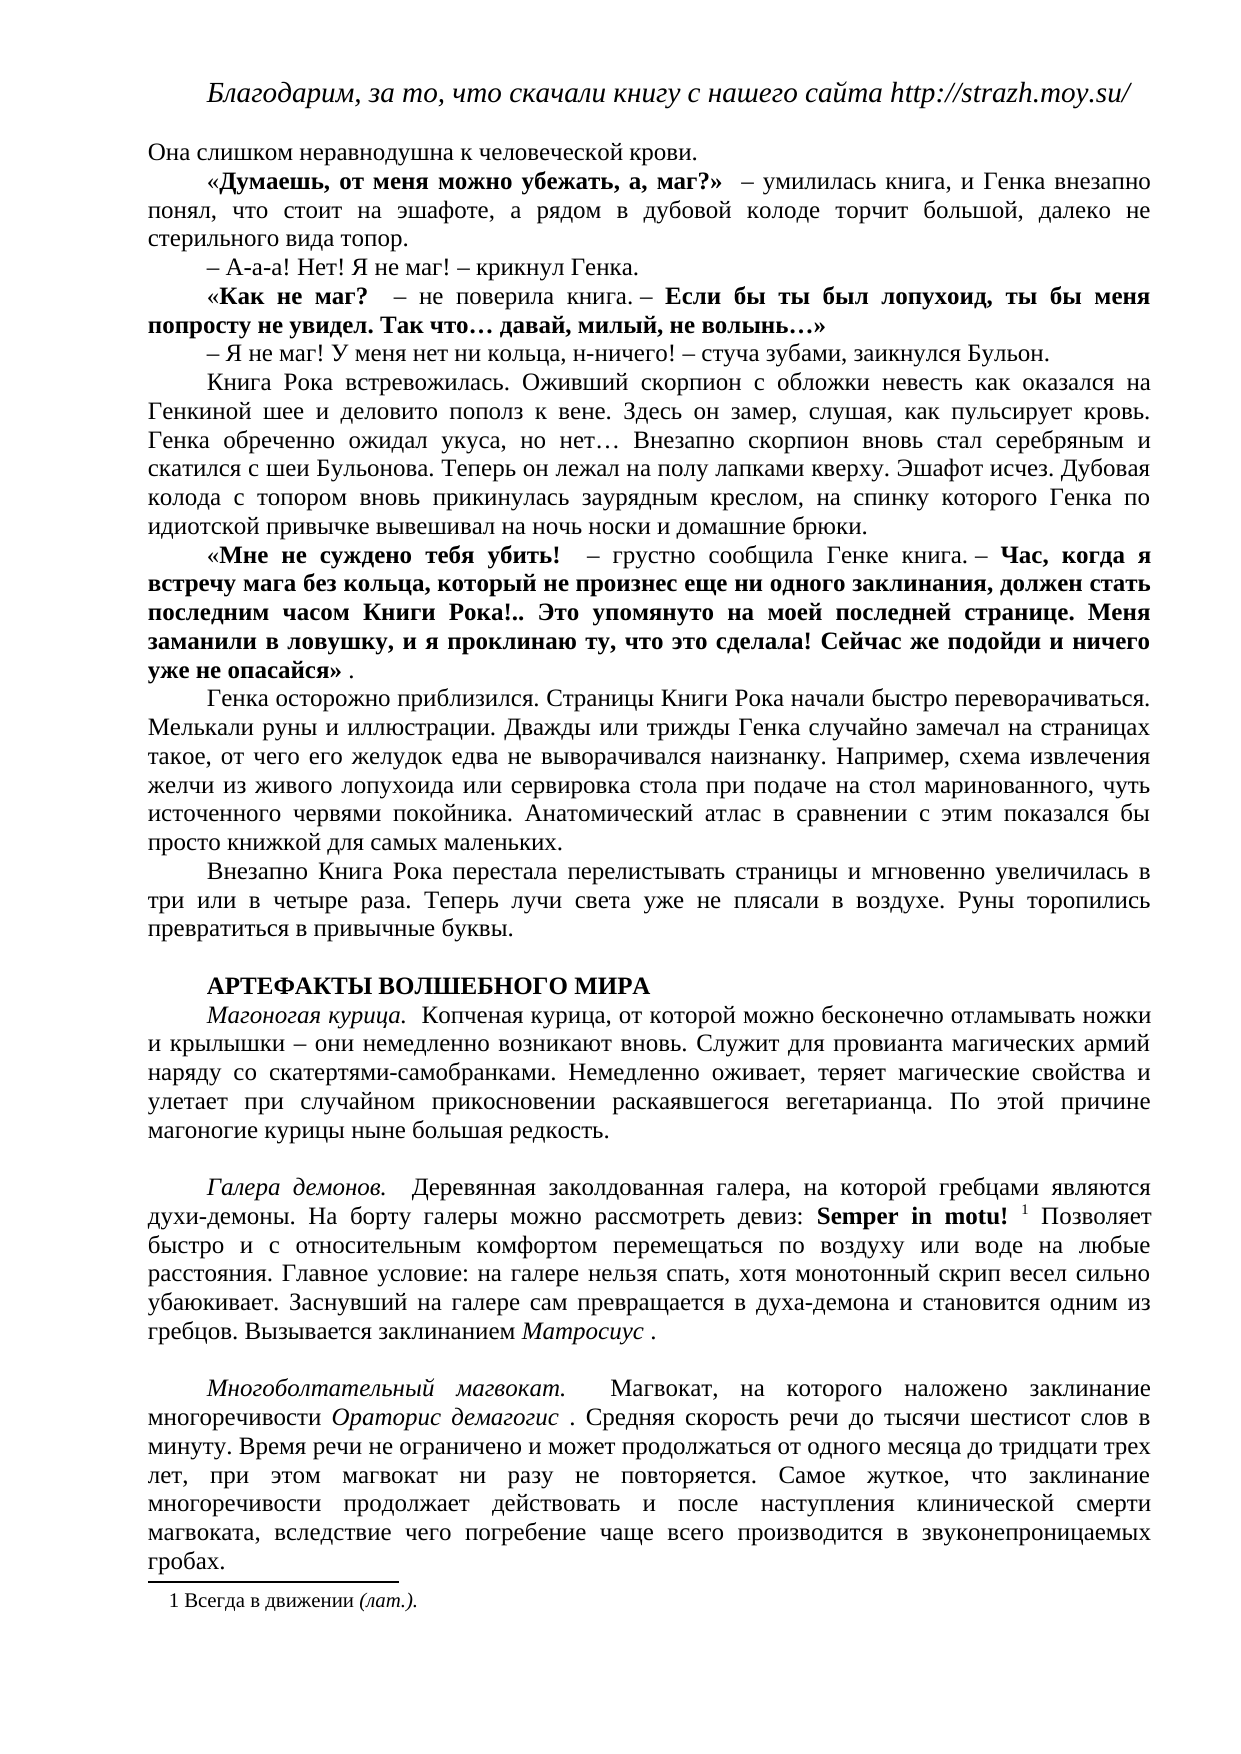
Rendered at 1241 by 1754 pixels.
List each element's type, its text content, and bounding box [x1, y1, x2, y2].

text «Как не маг? – не поверила книга. – Если бы ты был лопухоид, ты бы меня попросту не увидел. Так что… давай, милый, не волынь…» [148, 281, 1152, 338]
text Внезапно Книга Рока перестала перелистывать страницы и мгновенно увеличилась в три или в четыре раза. Теперь лучи света уже не плясали в воздухе. Руны торопились превратиться в привычные буквы. [148, 856, 1152, 942]
text Магоногая курица. Копченая курица, от которой можно бесконечно отламывать ножки и крылышки – они немедленно возникают вновь. Служит для провианта магических армий наряду со скатертями-самобранками. Немедленно оживает, теряет магические свойства и улетает при случайном прикосновении раскаявшегося вегетарианца. По этой причине магоногие курицы ныне большая редкость. [148, 1000, 1152, 1143]
text – А-а-а! Нет! Я не маг! – крикнул Генка. [148, 252, 1152, 281]
text Многоболтательный магвокат. Магвокат, на которого наложено заклинание многоречивости Ораторис демагогис . Средняя скорость речи до тысячи шестисот слов в минуту. Время речи не ограничено и может продолжаться от одного месяца до тридцати трех лет, при этом магвокат ни разу не повторяется. Самое жуткое, что заклинание многоречивости продолжает действовать и после наступления клинической смерти магвоката, вследствие чего погребение чаще всего производится в звуконепроницаемых гробах. [148, 1373, 1152, 1575]
text Книга Рока встревожилась. Оживший скорпион с обложки невесть как оказался на Генкиной шее и деловито пополз к вене. Здесь он замер, слушая, как пульсирует кровь. Генка обреченно ожидал укуса, но нет… Внезапно скорпион вновь стал серебряным и скатился с шеи Бульонова. Теперь он лежал на полу лапками кверху. Эшафот исчез. Дубовая колода с топором вновь прикинулась заурядным креслом, на спинку которого Генка по идиотской привычке вывешивал на ночь носки и домашние брюки. [148, 367, 1152, 540]
text «Думаешь, от меня можно убежать, а, маг?» – умилилась книга, и Генка внезапно понял, что стоит на эшафоте, а рядом в дубовой колоде торчит большой, далеко не стерильного вида топор. [148, 166, 1152, 252]
text Генка осторожно приблизился. Страницы Книги Рока начали быстро переворачиваться. Мелькали руны и иллюстрации. Дважды или трижды Генка случайно замечал на страницах такое, от чего его желудок едва не выворачивался наизнанку. Например, схема извлечения желчи из живого лопухоида или сервировка стола при подаче на стол маринованного, чуть источенного червями покойника. Анатомический атлас в сравнении с этим показался бы просто книжкой для самых маленьких. [148, 683, 1152, 856]
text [148, 137, 1152, 166]
text АРТЕФАКТЫ ВОЛШЕБНОГО МИРА [148, 971, 1152, 1000]
text Галера демонов. Деревянная заколдованная галера, на которой гребцами являются духи-демоны. На борту галеры можно рассмотреть девиз: Semper in motu! Позволяет быстро и с относительным комфортом перемещаться по воздуху или воде на любые расстояния. Главное условие: на галере нельзя спать, хотя монотонный скрип весел сильно убаюкивает. Заснувший на галере сам превращается в духа-демона и становится одним из гребцов. Вызывается заклинанием Матросиус . [148, 1172, 1152, 1345]
text «Мне не суждено тебя убить! – грустно сообщила Генке книга. – Час, когда я встречу мага без кольца, который не произнес еще ни одного заклинания, должен стать последним часом Книги Рока!.. Это упомянуто на моей последней странице. Меня заманили в ловушку, и я проклинаю ту, что это сделала! Сейчас же подойди и ничего уже не опасайся» . [148, 540, 1152, 683]
text – Я не маг! У меня нет ни кольца, н-ничего! – стуча зубами, заикнулся Бульон. [148, 338, 1152, 367]
